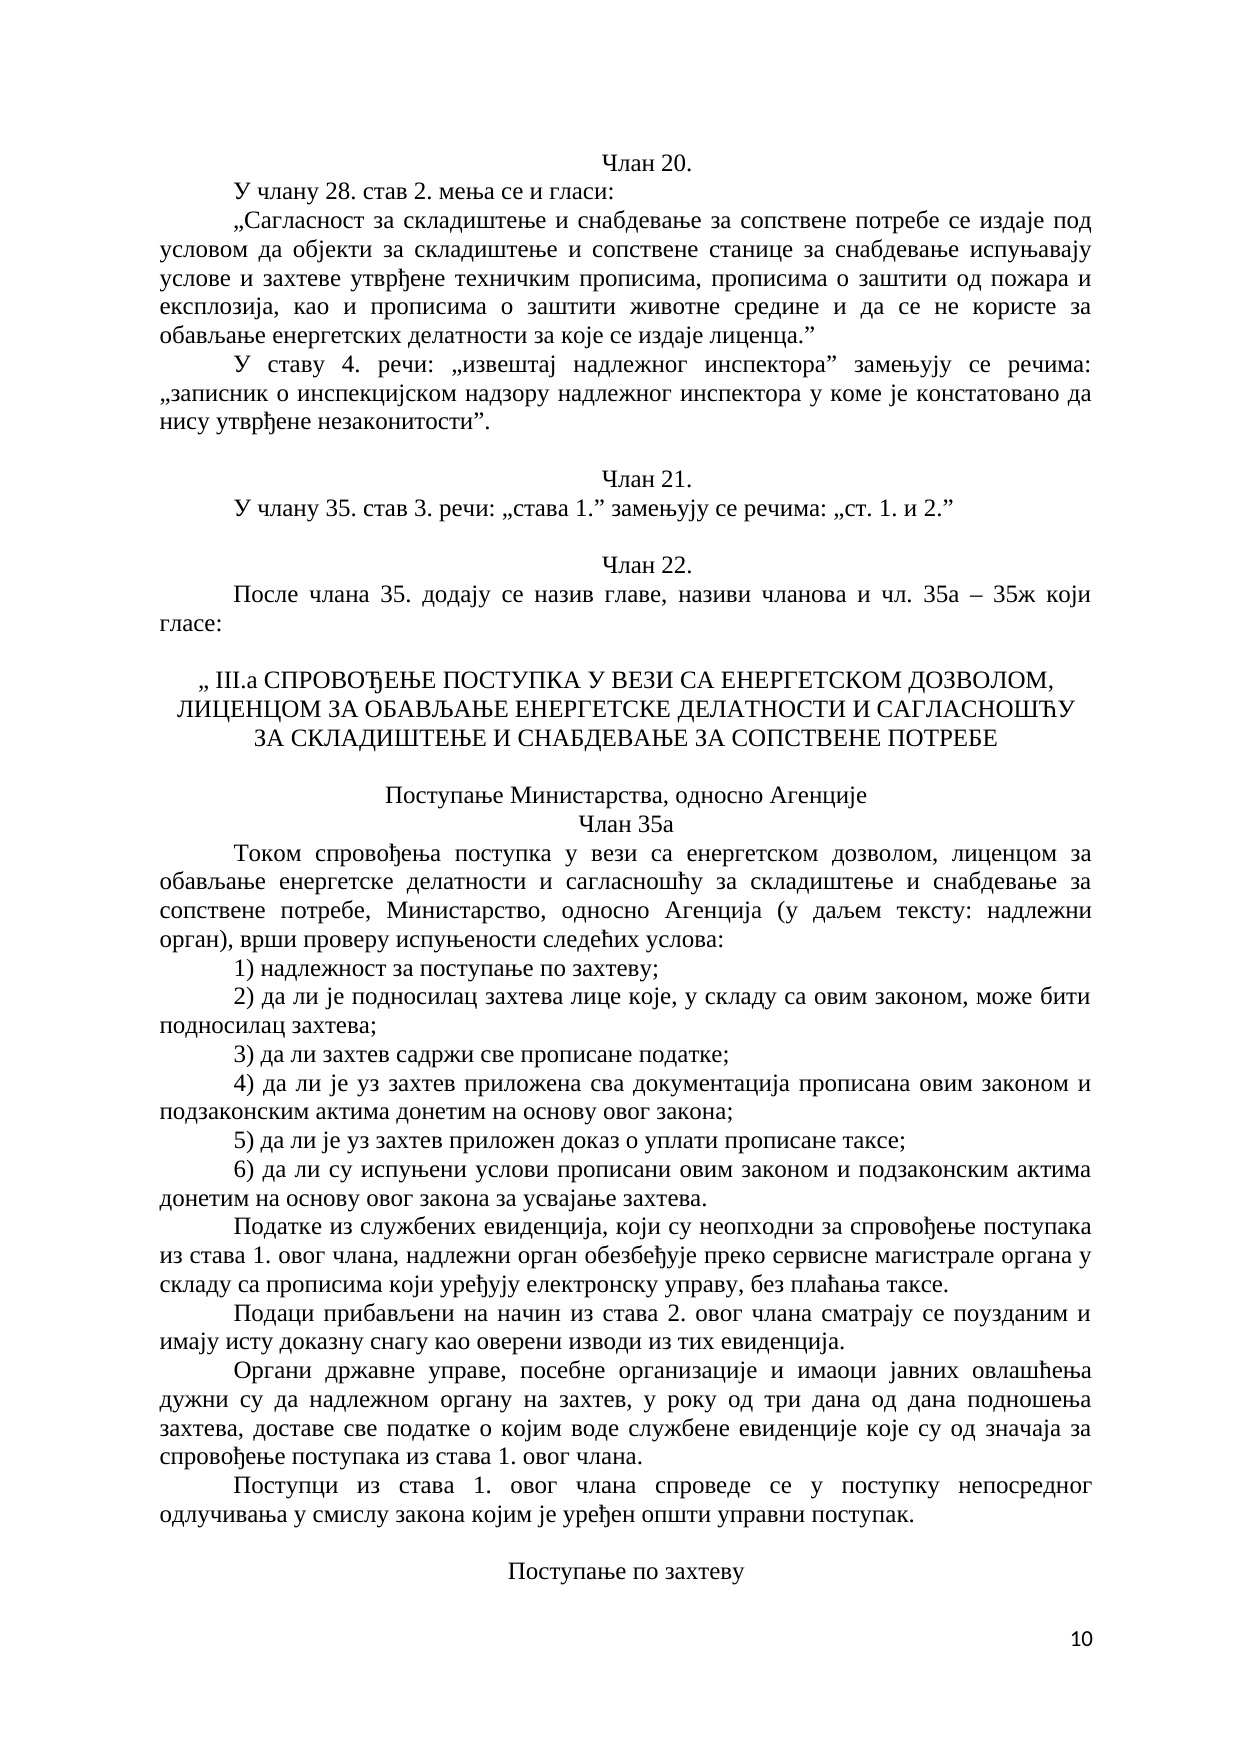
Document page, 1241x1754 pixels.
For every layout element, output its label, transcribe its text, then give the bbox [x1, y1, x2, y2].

text Подаци прибављени на начин из става 2. овог члана сматрају се поузданим и имају исту доказну снагу као оверени изводи из тих евиденција. [159, 1298, 1093, 1355]
text Органи државне управе, посебне организације и имаоци јавних овлашћења дужни су да надлежном органу на захтев, у року од три дана од дана подношења захтева, доставе све податке о којим воде службене евиденције које су од значаја за спровођење поступака из става 1. овог члана. [159, 1355, 1093, 1470]
text 6) да ли су испуњени услови прописани овим законом и подзаконским актима донетим на основу овог закона за усвајање захтева. [159, 1154, 1093, 1211]
text Поступање по захтеву [159, 1556, 1093, 1585]
text Члан 21. [528, 464, 1093, 493]
text 5) да ли је уз захтев приложен доказ о уплати прописане таксе; [159, 1125, 1093, 1154]
text Податке из службених евиденција, који су неопходни за спровођење поступака из става 1. овог члана, надлежни орган обезбеђује преко сервисне магистрале органа у складу са прописима који уређују електронску управу, без плаћања таксе. [159, 1211, 1093, 1298]
text „ III.a СПРОВОЂЕЊЕ ПОСТУПКА У ВЕЗИ СА ЕНЕРГЕТСКОМ ДОЗВОЛОМ, ЛИЦЕНЦОМ ЗА ОБАВЉАЊЕ ЕНЕРГЕТСКЕ ДЕЛАТНОСТИ И САГЛАСНОШЋУ ЗА СКЛАДИШТЕЊЕ И СНАБДЕВАЊЕ ЗА СОПСТВЕНЕ ПОТРЕБЕ [159, 665, 1093, 751]
text Поступање Министарства, односно Агенције [159, 780, 1093, 809]
text После члана 35. додају се назив главе, називи чланова и чл. 35а – 35ж који гласе: [159, 579, 1093, 636]
text У члану 35. став 3. речи: „става 1.ˮ замењују се речима: „ст. 1. и 2.ˮ [159, 493, 1093, 521]
text 2) да ли је подносилац захтева лице које, у складу са овим законом, може бити подносилац захтева; [159, 981, 1093, 1039]
text Члан 35а [159, 809, 1093, 838]
text Члан 22. [602, 550, 1093, 579]
text У ставу 4. речи: „извештај надлежног инспектораˮ замењују се речима: „записник о инспекцијском надзору надлежног инспектора у коме је констатовано да нису утврђене незаконитостиˮ. [159, 349, 1093, 435]
text Члан 20. [528, 148, 1093, 176]
text 4) да ли је уз захтев приложена сва документација прописана овим законом и подзаконским актима донетим на основу овог закона; [159, 1068, 1093, 1125]
text Поступци из става 1. овог члана спроведе се у поступку непосредног одлучивања у смислу закона којим је уређен општи управни поступак. [159, 1470, 1093, 1528]
text 1) надлежност за поступање по захтеву; [159, 953, 1093, 981]
text У члану 28. став 2. мења се и гласи: [159, 176, 1093, 205]
text Током спровођења поступка у вези са енергетском дозволом, лиценцом за обављање енергетске делатности и сагласношћу за складиштење и снабдевање за сопствене потребе, Министарство, односно Агенција (у даљем тексту: надлежни орган), врши проверу испуњености следећих услова: [159, 838, 1093, 953]
text 3) да ли захтев садржи све прописане податке; [159, 1039, 1093, 1068]
text „Сагласност за складиштење и снабдевање за сопствене потребе се издаје под условом да објекти за складиштење и сопствене станице за снабдевање испуњавају услове и захтеве утврђене техничким прописима, прописима о заштити од пожара и експлозија, као и прописима о заштити животне средине и да се не користе за обављање енергетских делатности за које се издаје лиценца.ˮ [159, 205, 1093, 349]
